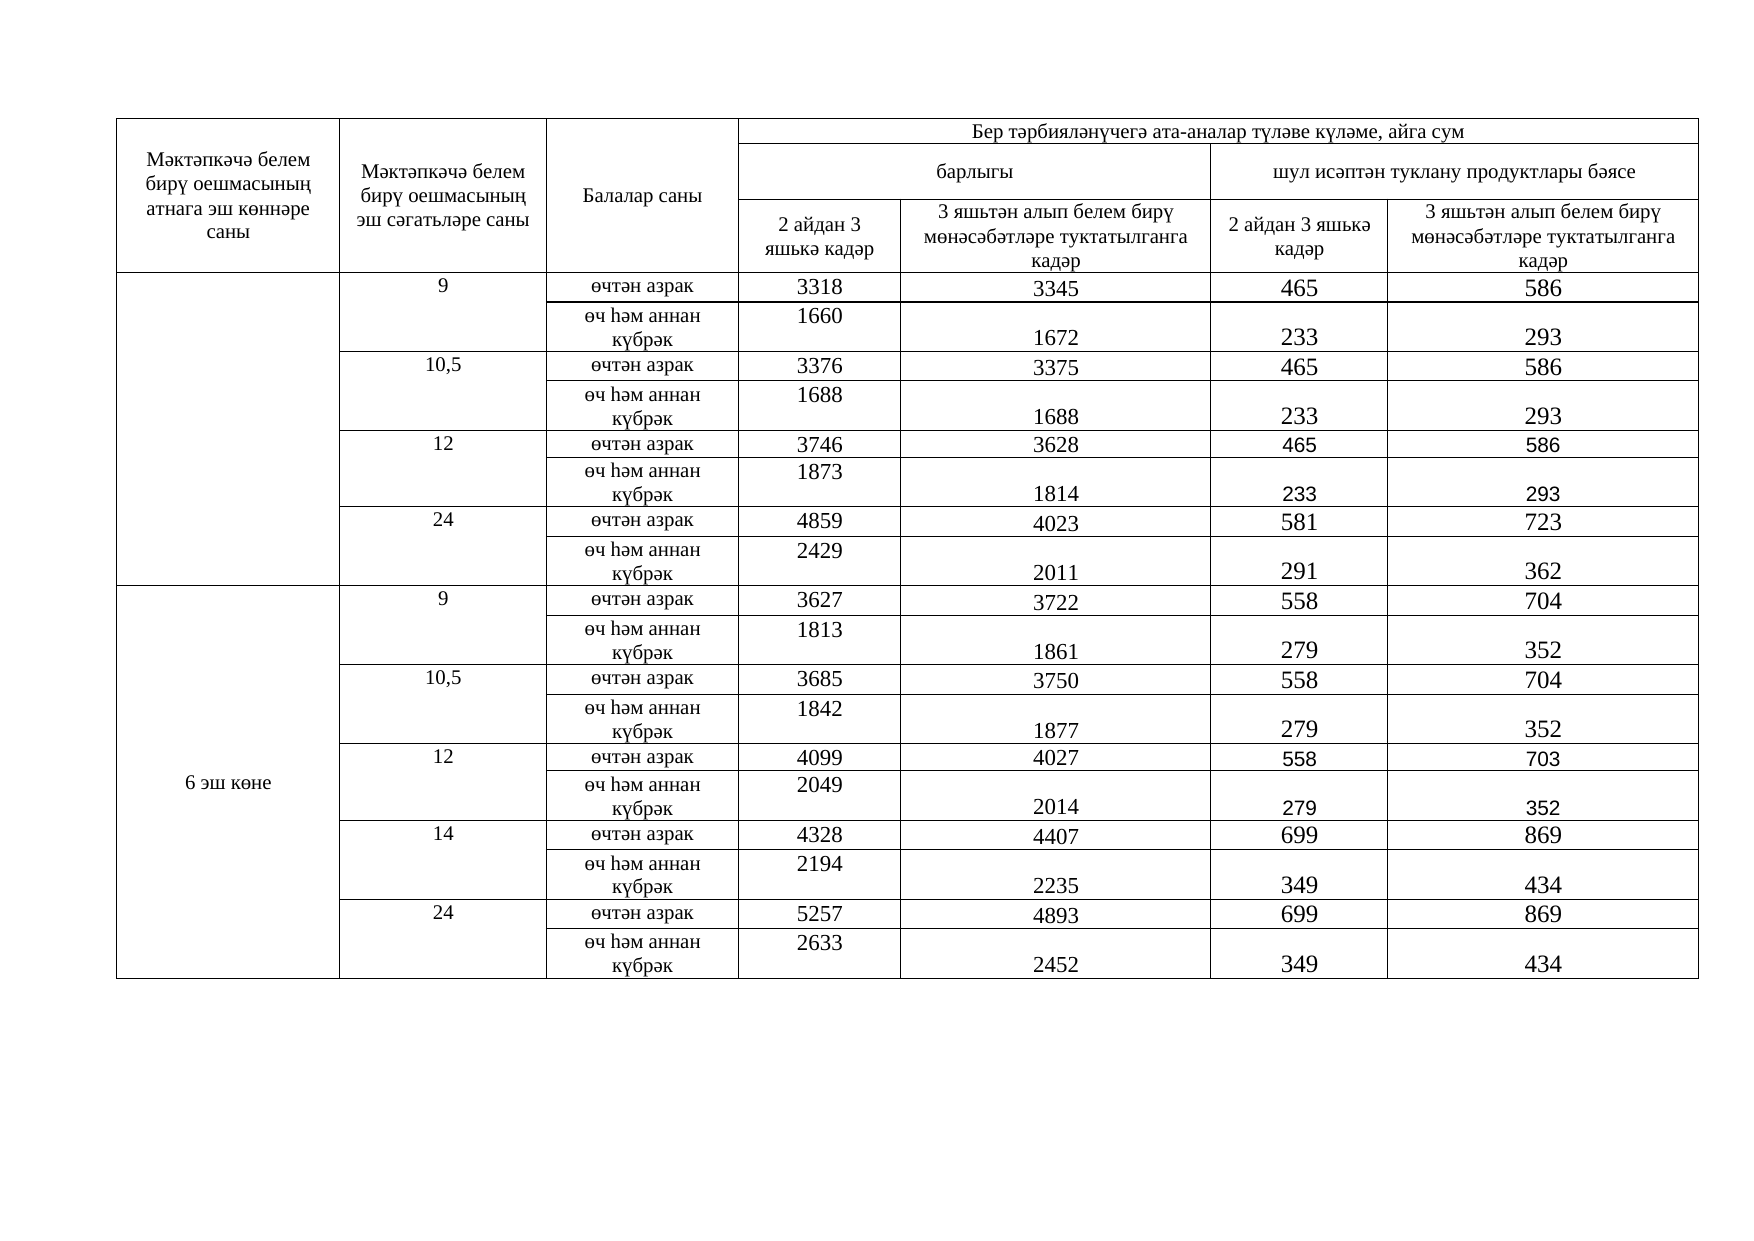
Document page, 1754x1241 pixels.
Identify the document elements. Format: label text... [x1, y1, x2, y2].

table_cell 4407 [901, 821, 1210, 849]
table_cell 465 [1211, 431, 1387, 457]
table_header Мәктәпкәчә белем бирү оешмасының атнага эш көннәре саны [117, 119, 339, 272]
table_cell 4893 [901, 900, 1210, 928]
table_cell 293 [1388, 303, 1698, 351]
table_cell 704 [1388, 665, 1698, 694]
table_cell 558 [1211, 586, 1387, 615]
table_cell өч һәм аннан күбрәк [547, 303, 738, 351]
table_cell 293 [1388, 458, 1698, 506]
table_cell 3628 [901, 431, 1210, 457]
table_header Балалар саны [547, 119, 738, 272]
table_cell 3685 [739, 665, 900, 694]
table_cell өч һәм аннан күбрәк [547, 695, 738, 743]
table_cell 3 яшьтән алып белем бирү мөнәсәбәтләре туктатылганга кадәр [901, 200, 1210, 272]
table_cell 586 [1388, 273, 1698, 301]
table_cell 279 [1211, 695, 1387, 743]
table_cell 2235 [901, 850, 1210, 898]
table_cell 6 эш көне [117, 586, 339, 977]
table_cell 3722 [901, 586, 1210, 615]
table_cell 869 [1388, 900, 1698, 928]
table_cell 3750 [901, 665, 1210, 694]
table_cell 362 [1388, 537, 1698, 585]
table_cell 1672 [901, 303, 1210, 351]
table_cell 10,5 [340, 352, 546, 429]
table_cell өчтән азрак [547, 821, 738, 849]
table_cell өчтән азрак [547, 431, 738, 457]
table_cell 14 [340, 821, 546, 898]
table_cell 9 [340, 586, 546, 664]
table_cell 703 [1388, 744, 1698, 770]
table_cell 24 [340, 900, 546, 977]
table_cell 704 [1388, 586, 1698, 615]
table_cell 465 [1211, 352, 1387, 380]
table_cell 1861 [901, 616, 1210, 664]
table_cell өчтән азрак [547, 744, 738, 770]
table_cell 699 [1211, 900, 1387, 928]
table_cell өчтән азрак [547, 900, 738, 928]
table_cell 352 [1388, 695, 1698, 743]
table_cell 352 [1388, 771, 1698, 819]
table_cell 586 [1388, 431, 1698, 457]
table_cell 2011 [901, 537, 1210, 585]
table_cell өчтән азрак [547, 507, 738, 536]
table_cell 2633 [739, 929, 900, 977]
table_cell 2 айдан 3 яшькә кадәр [1211, 200, 1387, 272]
table_cell өчтән азрак [547, 665, 738, 694]
table_cell 1688 [739, 381, 900, 429]
table_cell өчтән азрак [547, 352, 738, 380]
table_cell 4328 [739, 821, 900, 849]
table_cell 3746 [739, 431, 900, 457]
table_cell 3345 [901, 273, 1210, 301]
table_cell 279 [1211, 616, 1387, 664]
table_cell 233 [1211, 303, 1387, 351]
table_cell 581 [1211, 507, 1387, 536]
table_header Бер тәрбияләнүчегә ата-аналар түләве күләме, айга сум [739, 119, 1698, 143]
table_cell 558 [1211, 744, 1387, 770]
table_cell өч һәм аннан күбрәк [547, 929, 738, 977]
table_cell 2 айдан 3 яшькә кадәр [739, 200, 900, 272]
table_cell 3627 [739, 586, 900, 615]
table_cell 233 [1211, 381, 1387, 429]
table_cell 2049 [739, 771, 900, 819]
table_cell 2014 [901, 771, 1210, 819]
table_cell 723 [1388, 507, 1698, 536]
table_cell өч һәм аннан күбрәк [547, 850, 738, 898]
table_cell 3375 [901, 352, 1210, 380]
table_cell шул исәптән туклану продуктлары бәясе [1211, 144, 1698, 198]
table_cell 9 [340, 273, 546, 351]
table_cell 2429 [739, 537, 900, 585]
table_cell 4859 [739, 507, 900, 536]
table_cell 291 [1211, 537, 1387, 585]
table_cell 349 [1211, 929, 1387, 977]
table_cell 233 [1211, 458, 1387, 506]
table_cell 434 [1388, 850, 1698, 898]
table_cell 869 [1388, 821, 1698, 849]
table_cell 1688 [901, 381, 1210, 429]
table_cell 1814 [901, 458, 1210, 506]
table_cell өчтән азрак [547, 586, 738, 615]
table_cell 24 [340, 507, 546, 585]
table_cell 10,5 [340, 665, 546, 743]
table_cell 699 [1211, 821, 1387, 849]
table_cell 586 [1388, 352, 1698, 380]
table_cell өч һәм аннан күбрәк [547, 381, 738, 429]
table_cell өч һәм аннан күбрәк [547, 616, 738, 664]
table_cell 349 [1211, 850, 1387, 898]
table_cell өчтән азрак [547, 273, 738, 301]
table_cell 1660 [739, 303, 900, 351]
table_cell 4023 [901, 507, 1210, 536]
table_cell 1877 [901, 695, 1210, 743]
table_cell 3 яшьтән алып белем бирү мөнәсәбәтләре туктатылганга кадәр [1388, 200, 1698, 272]
table_cell 279 [1211, 771, 1387, 819]
table_cell барлыгы [739, 144, 1210, 198]
table_cell 4099 [739, 744, 900, 770]
table_cell 4027 [901, 744, 1210, 770]
table_cell 558 [1211, 665, 1387, 694]
table_cell 12 [340, 744, 546, 819]
table_cell 465 [1211, 273, 1387, 301]
table_cell 3318 [739, 273, 900, 301]
table_cell 5257 [739, 900, 900, 928]
table_cell 434 [1388, 929, 1698, 977]
table_cell өч һәм аннан күбрәк [547, 771, 738, 819]
table_cell 1873 [739, 458, 900, 506]
table_cell 352 [1388, 616, 1698, 664]
table_cell 293 [1388, 381, 1698, 429]
table_cell 2194 [739, 850, 900, 898]
table_cell өч һәм аннан күбрәк [547, 458, 738, 506]
table_cell 3376 [739, 352, 900, 380]
table_cell 12 [340, 431, 546, 506]
table_cell 2452 [901, 929, 1210, 977]
table_cell 1813 [739, 616, 900, 664]
table_header Мәктәпкәчә белем бирү оешмасының эш сәгатьләре саны [340, 119, 546, 272]
table_cell 1842 [739, 695, 900, 743]
table_cell өч һәм аннан күбрәк [547, 537, 738, 585]
